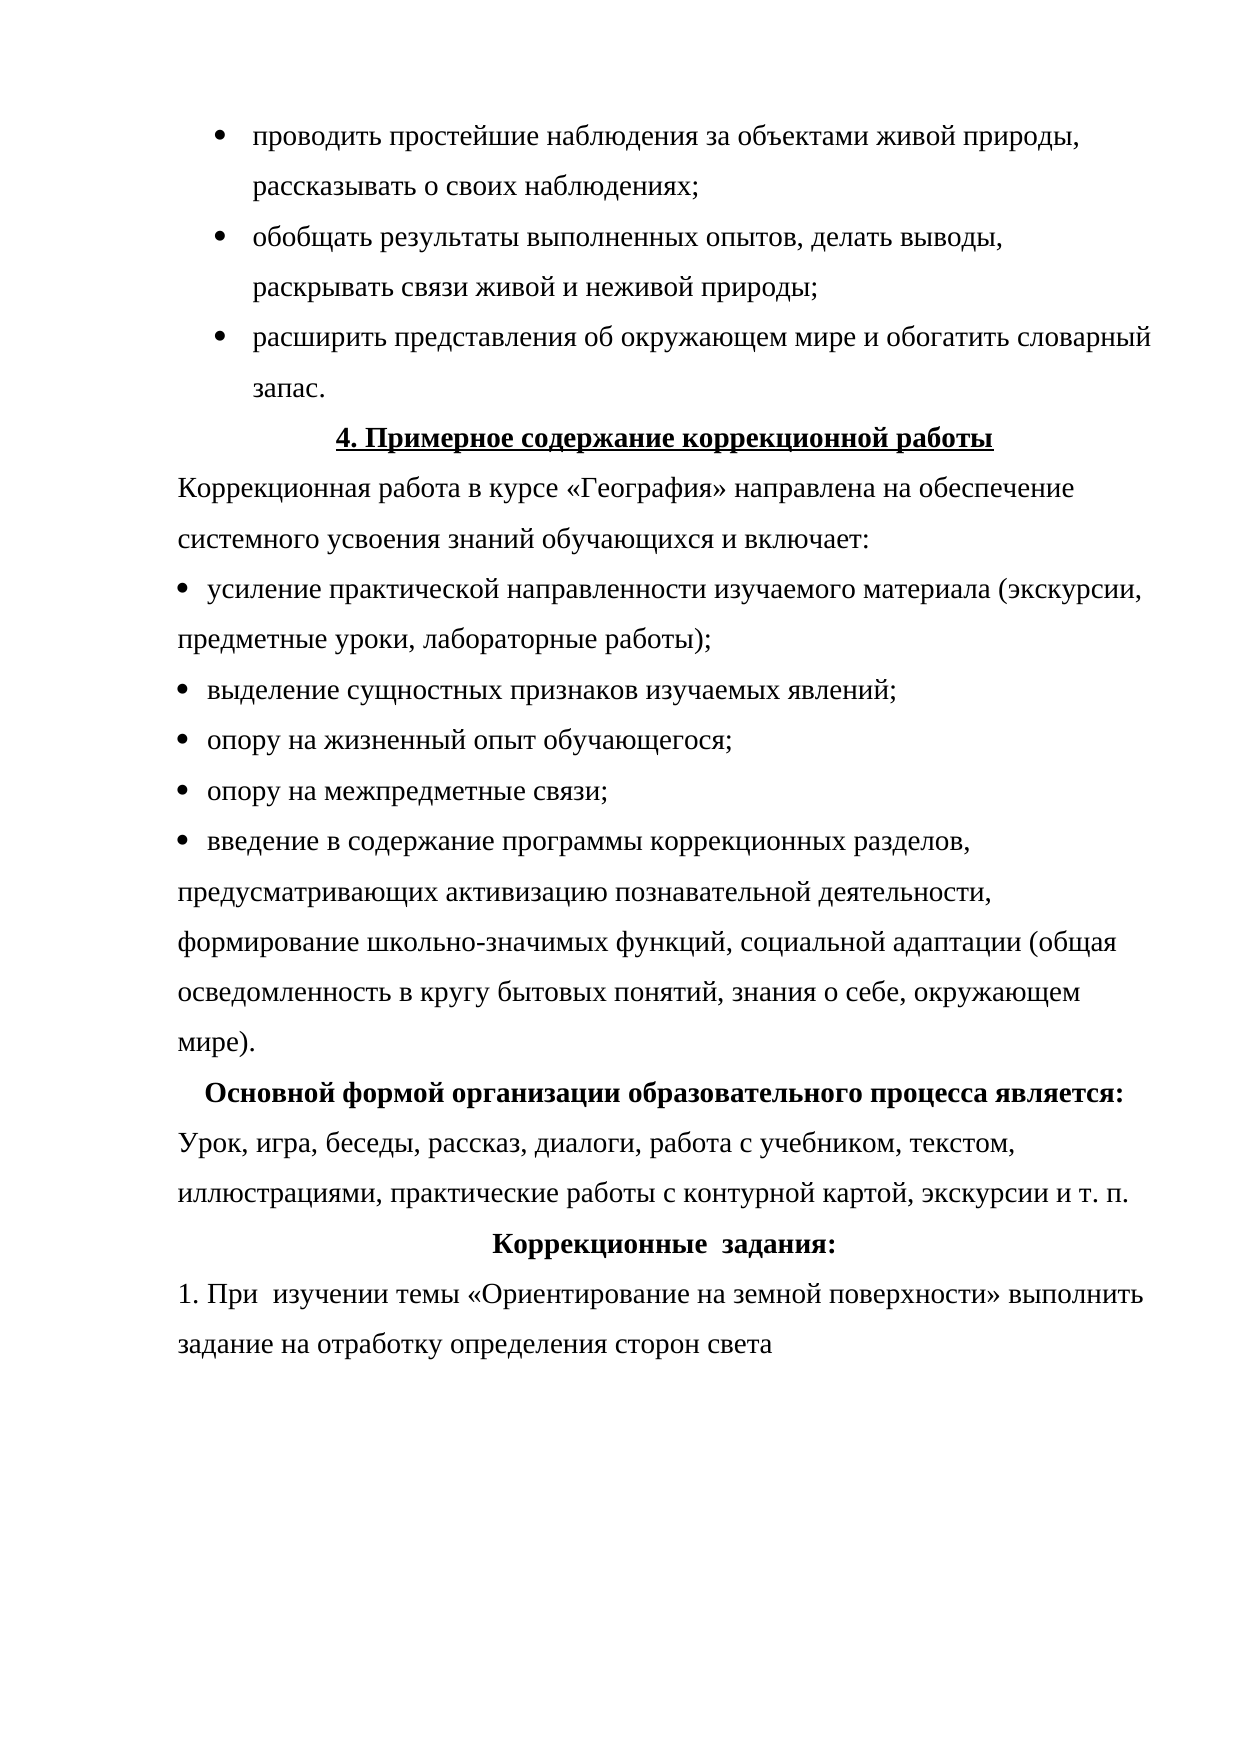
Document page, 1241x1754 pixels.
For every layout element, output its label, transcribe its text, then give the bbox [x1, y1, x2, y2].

list расширить представления об окружающем мире и обогатить словарный запас. [215, 319, 1152, 403]
text Основной формой организации образовательного процесса является: [177, 1075, 1152, 1108]
list обобщать результаты выполненных опытов, делать выводы, раскрывать связи живой и неживой природы; [215, 219, 1152, 303]
text Урок, игра, беседы, рассказ, диалоги, работа с учебником, текстом, иллюстрациями, практические работы с контурной картой, экскурсии и т. п. [177, 1125, 1152, 1209]
text Коррекционные задания: [177, 1226, 1152, 1259]
list опору на жизненный опыт обучающегося; [177, 722, 1152, 756]
list опору на межпредметные связи; [177, 773, 1152, 806]
list введение в содержание программы коррекционных разделов, предусматривающих активизацию познавательной деятельности, формирование школьно-значимых функций, социальной адаптации (общая осведомленность в кругу бытовых понятий, знания о себе, окружающем мире). [177, 823, 1152, 1058]
text Коррекционная работа в курсе «География» направлена на обеспечение системного усвоения знаний обучающихся и включает: [177, 471, 1152, 554]
list выделение сущностных признаков изучаемых явлений; [177, 672, 1152, 706]
list проводить простейшие наблюдения за объектами живой природы, рассказывать о своих наблюдениях; [215, 118, 1152, 202]
list усиление практической направленности изучаемого материала (экскурсии, предметные уроки, лабораторные работы); [177, 571, 1152, 655]
list При изучении темы «Ориентирование на земной поверхности» выполнить задание на отработку определения сторон света [177, 1276, 1152, 1360]
text 4. Примерное содержание коррекционной работы [177, 420, 1152, 454]
